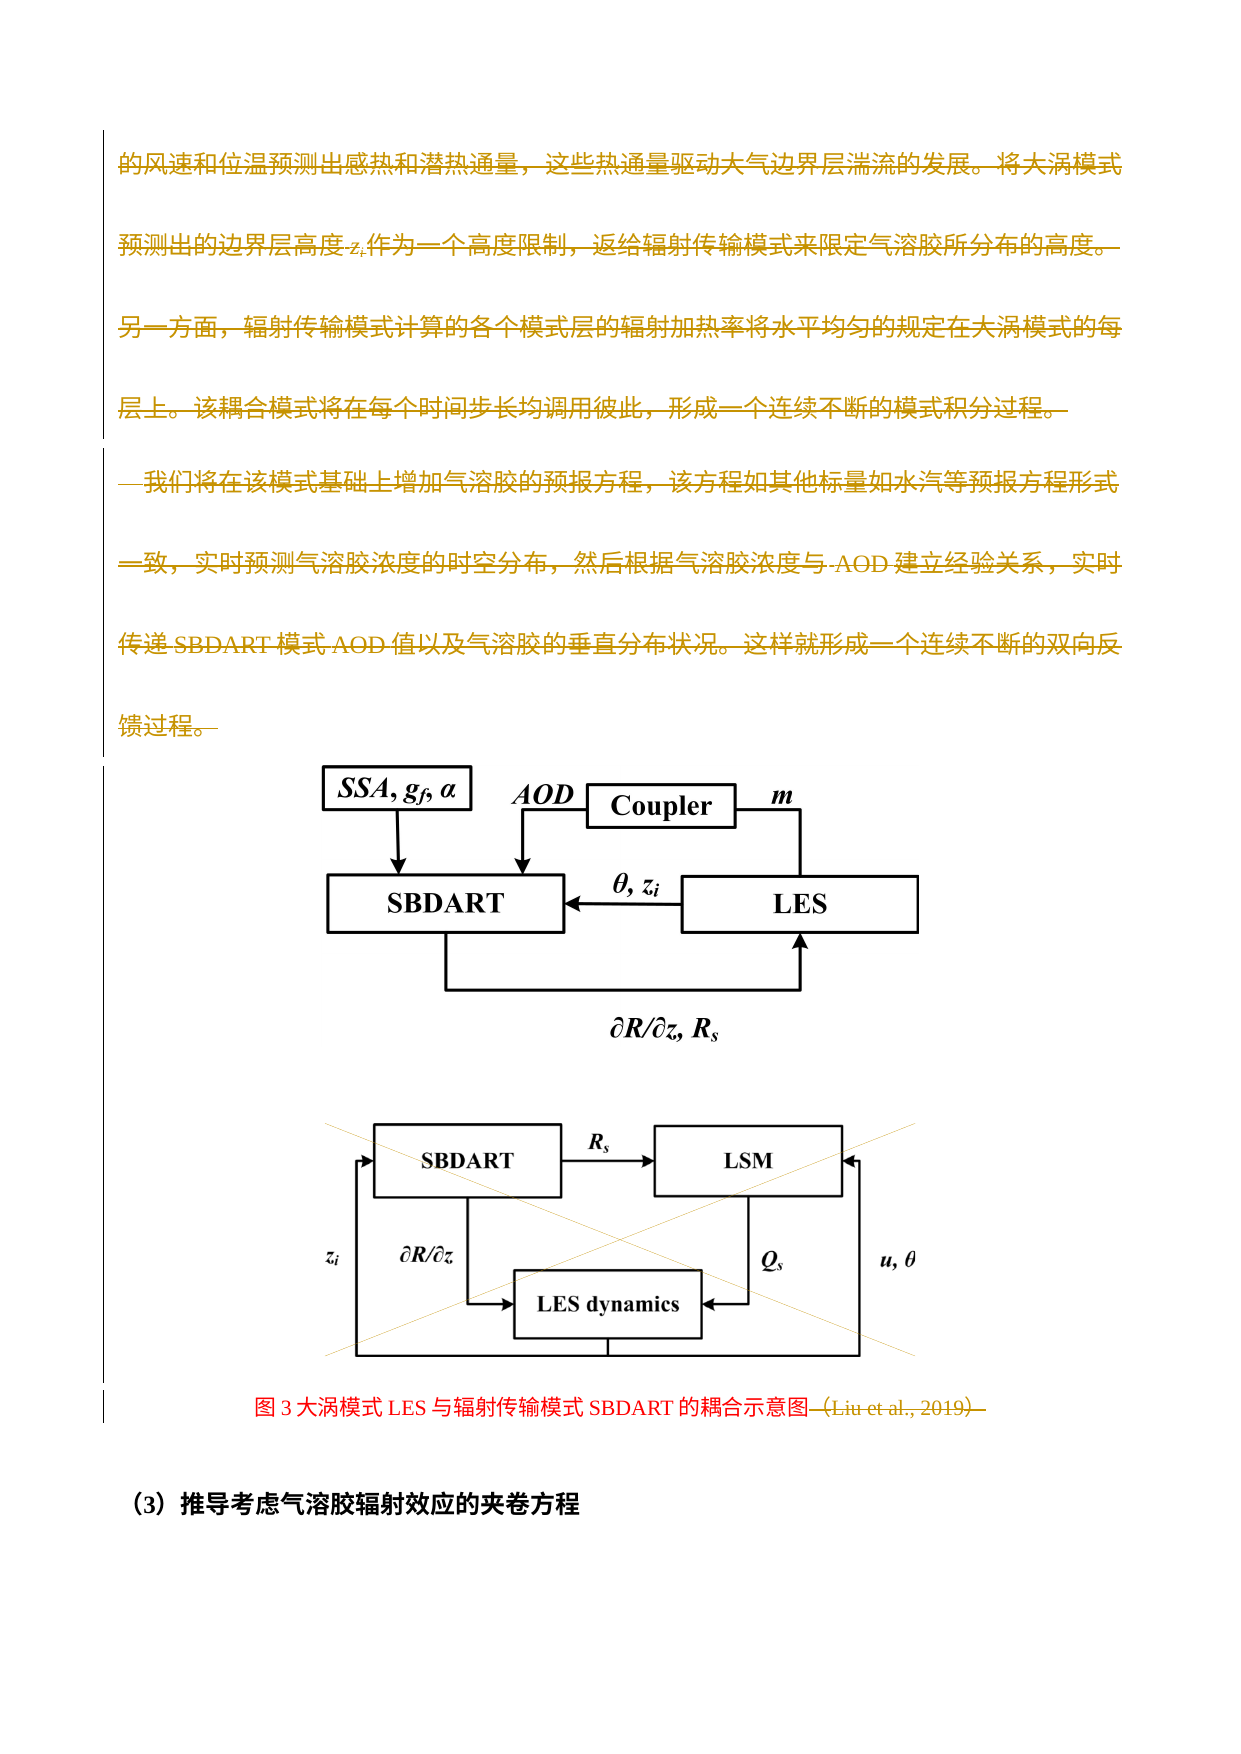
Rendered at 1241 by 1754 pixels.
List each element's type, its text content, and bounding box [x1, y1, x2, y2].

picture [321, 765, 919, 1047]
picture [623, 1124, 916, 1355]
picture [325, 1124, 618, 1355]
picture [326, 1241, 914, 1357]
text 图3大涡模式LES与辐射传输模式SBDART的耦合示意图 [118, 1390, 1122, 1422]
text （3）推导考虑气溶胶辐射效应的夹卷方程 [118, 1470, 1122, 1535]
picture [327, 1123, 913, 1239]
